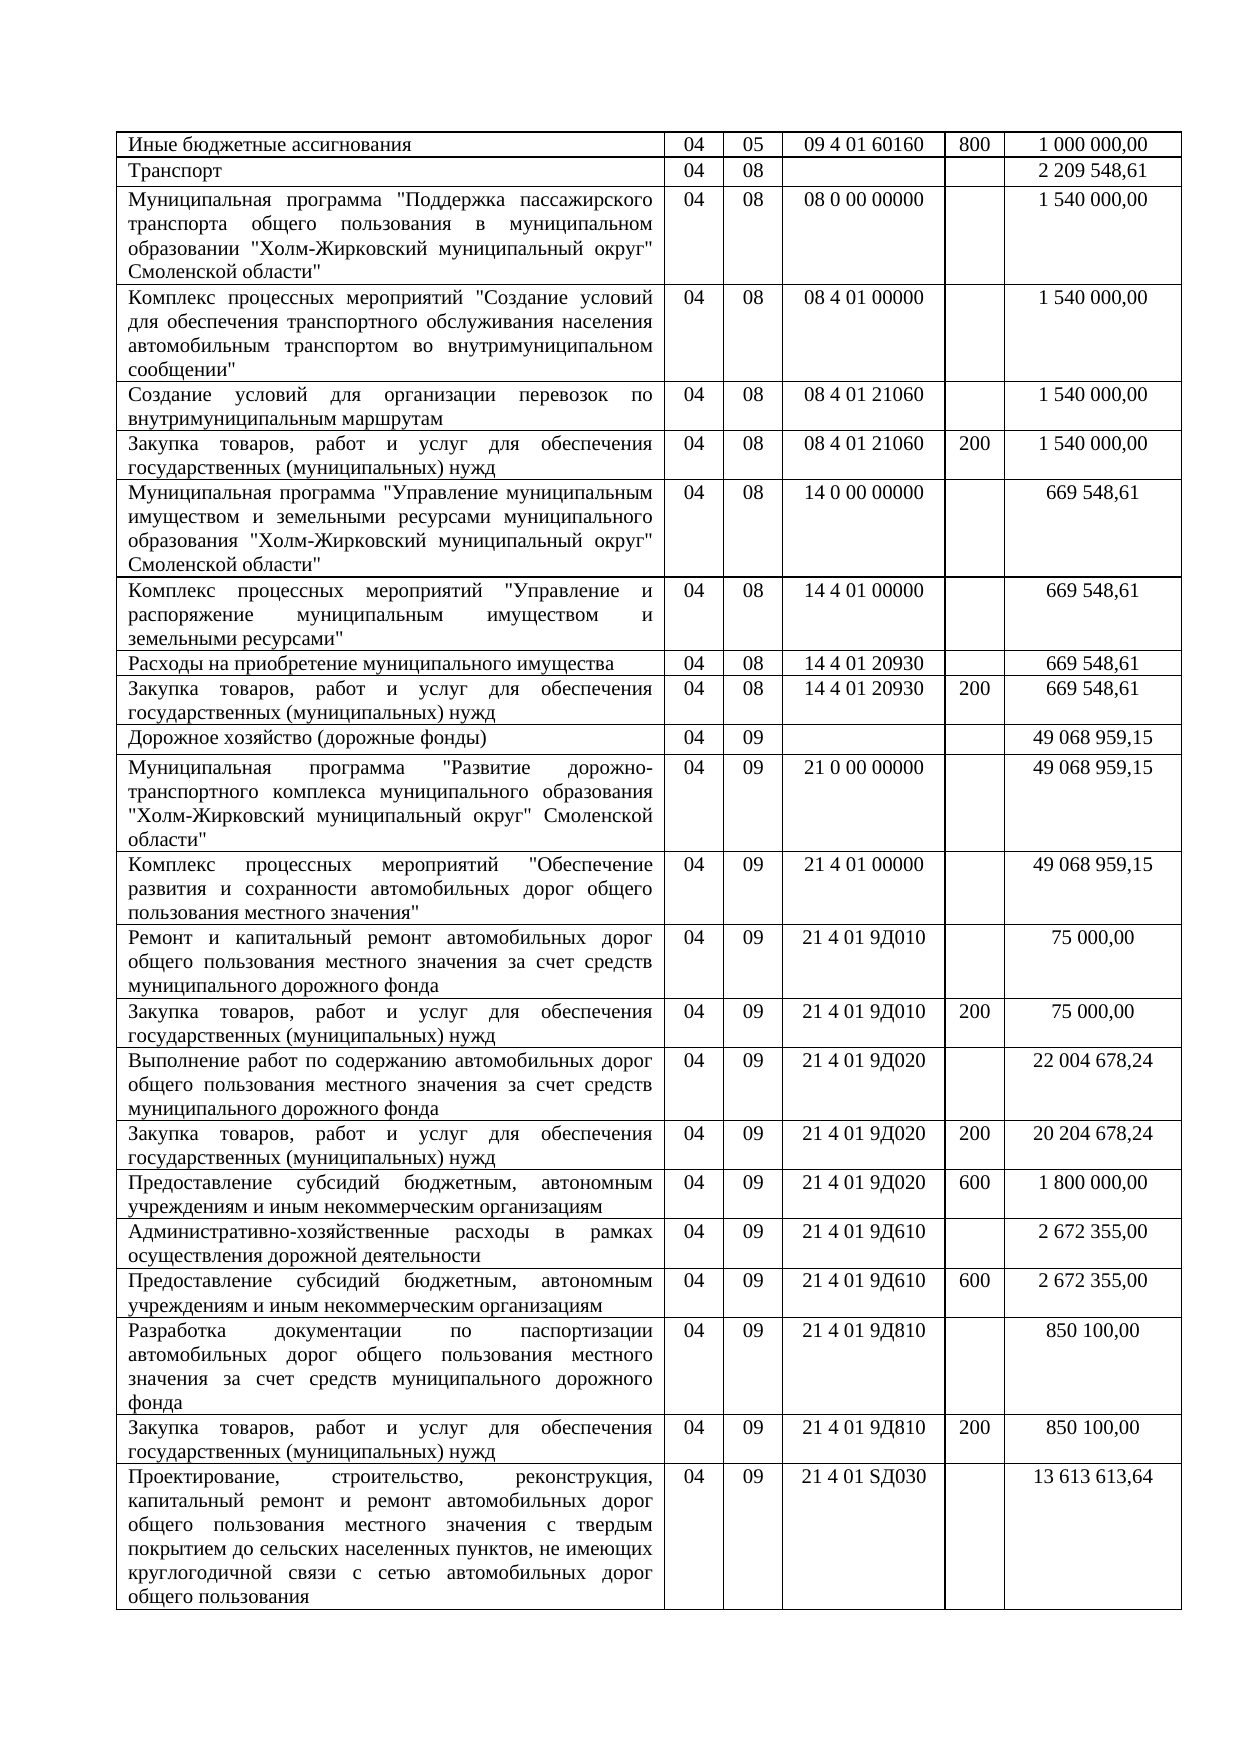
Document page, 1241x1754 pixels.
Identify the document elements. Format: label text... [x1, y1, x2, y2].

table_cell 04 [665, 187, 723, 283]
table_cell 09 [724, 1121, 782, 1169]
table_cell Дорожное хозяйство (дорожные фонды) [117, 725, 664, 754]
table_cell 09 [724, 1464, 782, 1608]
table_cell 20 204 678,24 [1005, 1121, 1181, 1169]
table_cell [946, 755, 1004, 851]
table_cell Комплекс процессных мероприятий "Управление и распоряжение муниципальным имуществом и земельными ресурсами" [117, 578, 664, 650]
table_cell 49 068 959,15 [1005, 755, 1181, 851]
table_cell 21 4 01 9Д020 [783, 1170, 944, 1218]
table_cell Комплекс процессных мероприятий "Создание условий для обеспечения транспортного обслуживания населения автомобильным транспортом во внутримуниципальном сообщении" [117, 285, 664, 381]
table_cell 08 [724, 578, 782, 650]
table_cell 04 [665, 578, 723, 650]
table_cell Проектирование, строительство, реконструкция, капитальный ремонт и ремонт автомобильных дорог общего пользования местного значения с твердым покрытием до сельских населенных пунктов, не имеющих круглогодичной связи с сетью автомобильных дорог общего пользования [117, 1464, 664, 1608]
table_cell 04 [665, 382, 723, 430]
table_cell 21 4 01 9Д020 [783, 1121, 944, 1169]
table_cell 04 [665, 1170, 723, 1218]
table_cell 08 [724, 431, 782, 479]
table_cell 1 000 000,00 [1005, 133, 1181, 156]
table_cell 09 4 01 60160 [783, 133, 944, 156]
table_cell 04 [665, 431, 723, 479]
table_cell [946, 1318, 1004, 1414]
table_cell 08 [724, 158, 782, 186]
table_cell 08 [724, 480, 782, 576]
table_cell 08 0 00 00000 [783, 187, 944, 283]
table_cell 600 [946, 1269, 1004, 1317]
table_cell Транспорт [117, 158, 664, 186]
table_cell Иные бюджетные ассигнования [117, 133, 664, 156]
table_cell 850 100,00 [1005, 1415, 1181, 1463]
table_cell Муниципальная программа "Управление муниципальным имуществом и земельными ресурсами муниципального образования "Холм-Жирковский муниципальный округ" Смоленской области" [117, 480, 664, 576]
table_cell 14 4 01 20930 [783, 651, 944, 675]
table_cell [783, 725, 944, 754]
table_cell 600 [946, 1170, 1004, 1218]
table_cell Выполнение работ по содержанию автомобильных дорог общего пользования местного значения за счет средств муниципального дорожного фонда [117, 1048, 664, 1120]
table_cell Закупка товаров, работ и услуг для обеспечения государственных (муниципальных) нужд [117, 431, 664, 479]
table_cell 08 [724, 651, 782, 675]
table_cell 04 [665, 676, 723, 724]
table_cell [946, 285, 1004, 381]
table_cell Закупка товаров, работ и услуг для обеспечения государственных (муниципальных) нужд [117, 999, 664, 1047]
table_cell 21 4 01 9Д810 [783, 1415, 944, 1463]
table_cell 04 [665, 158, 723, 186]
table_cell 1 540 000,00 [1005, 285, 1181, 381]
table_cell [946, 158, 1004, 186]
table_cell 21 4 01 9Д810 [783, 1318, 944, 1414]
table_cell [946, 1464, 1004, 1608]
table_cell Муниципальная программа "Поддержка пассажирского транспорта общего пользования в муниципальном образовании "Холм-Жирковский муниципальный округ" Смоленской области" [117, 187, 664, 283]
table_cell 850 100,00 [1005, 1318, 1181, 1414]
table_cell 09 [724, 925, 782, 997]
table_cell 1 800 000,00 [1005, 1170, 1181, 1218]
table_cell [946, 1219, 1004, 1267]
table_cell 200 [946, 999, 1004, 1047]
table_cell 14 0 00 00000 [783, 480, 944, 576]
table_cell 04 [665, 725, 723, 754]
table_cell 04 [665, 1048, 723, 1120]
table_cell 08 [724, 187, 782, 283]
table_cell 669 548,61 [1005, 578, 1181, 650]
table_cell 04 [665, 1415, 723, 1463]
table_cell 21 4 01 SД030 [783, 1464, 944, 1608]
table_cell 04 [665, 755, 723, 851]
table_cell Предоставление субсидий бюджетным, автономным учреждениям и иным некоммерческим организациям [117, 1170, 664, 1218]
table_cell Разработка документации по паспортизации автомобильных дорог общего пользования местного значения за счет средств муниципального дорожного фонда [117, 1318, 664, 1414]
table_cell 21 0 00 00000 [783, 755, 944, 851]
table_cell 1 540 000,00 [1005, 431, 1181, 479]
table_cell 49 068 959,15 [1005, 725, 1181, 754]
table_cell Административно-хозяйственные расходы в рамках осуществления дорожной деятельности [117, 1219, 664, 1267]
table_cell Комплекс процессных мероприятий "Обеспечение развития и сохранности автомобильных дорог общего пользования местного значения" [117, 852, 664, 924]
table_cell [783, 158, 944, 186]
table_cell 04 [665, 480, 723, 576]
table_cell [946, 578, 1004, 650]
table_cell Предоставление субсидий бюджетным, автономным учреждениям и иным некоммерческим организациям [117, 1269, 664, 1317]
table_cell 200 [946, 1415, 1004, 1463]
table_cell 49 068 959,15 [1005, 852, 1181, 924]
table_cell 669 548,61 [1005, 651, 1181, 675]
table_cell 2 672 355,00 [1005, 1269, 1181, 1317]
table_cell 08 [724, 285, 782, 381]
table_cell [946, 382, 1004, 430]
table_cell 1 540 000,00 [1005, 187, 1181, 283]
table_cell Муниципальная программа "Развитие дорожно-транспортного комплекса муниципального образования "Холм-Жирковский муниципальный округ" Смоленской области" [117, 755, 664, 851]
table_cell Закупка товаров, работ и услуг для обеспечения государственных (муниципальных) нужд [117, 676, 664, 724]
table_cell 2 209 548,61 [1005, 158, 1181, 186]
table_cell 08 [724, 382, 782, 430]
table_cell 04 [665, 1121, 723, 1169]
table_cell 04 [665, 1318, 723, 1414]
table_cell [946, 725, 1004, 754]
table_cell [946, 480, 1004, 576]
table_cell 200 [946, 1121, 1004, 1169]
table_cell 21 4 01 9Д610 [783, 1219, 944, 1267]
table_cell 21 4 01 9Д010 [783, 925, 944, 997]
table_cell [946, 187, 1004, 283]
table_cell 800 [946, 133, 1004, 156]
table_cell 21 4 01 9Д610 [783, 1269, 944, 1317]
table_cell 21 4 01 00000 [783, 852, 944, 924]
table_cell 75 000,00 [1005, 925, 1181, 997]
table_cell 09 [724, 1219, 782, 1267]
table_cell 09 [724, 755, 782, 851]
table_cell 04 [665, 1219, 723, 1267]
table_cell Закупка товаров, работ и услуг для обеспечения государственных (муниципальных) нужд [117, 1415, 664, 1463]
table_cell 200 [946, 431, 1004, 479]
table_cell Ремонт и капитальный ремонт автомобильных дорог общего пользования местного значения за счет средств муниципального дорожного фонда [117, 925, 664, 997]
table_cell 04 [665, 925, 723, 997]
table_cell Расходы на приобретение муниципального имущества [117, 651, 664, 675]
table_cell 08 [724, 676, 782, 724]
table_cell 09 [724, 1269, 782, 1317]
table_cell [946, 852, 1004, 924]
table_cell 09 [724, 999, 782, 1047]
table_cell 09 [724, 725, 782, 754]
table_cell [946, 925, 1004, 997]
table_cell 13 613 613,64 [1005, 1464, 1181, 1608]
table_cell 669 548,61 [1005, 480, 1181, 576]
table_cell [946, 651, 1004, 675]
table_cell Закупка товаров, работ и услуг для обеспечения государственных (муниципальных) нужд [117, 1121, 664, 1169]
table_cell [946, 1048, 1004, 1120]
table_cell 04 [665, 1464, 723, 1608]
table_cell 05 [724, 133, 782, 156]
table_cell 21 4 01 9Д010 [783, 999, 944, 1047]
table_cell 200 [946, 676, 1004, 724]
table_cell 22 004 678,24 [1005, 1048, 1181, 1120]
table_cell 04 [665, 651, 723, 675]
table_cell 08 4 01 00000 [783, 285, 944, 381]
table_cell 669 548,61 [1005, 676, 1181, 724]
table_cell 21 4 01 9Д020 [783, 1048, 944, 1120]
table_cell 04 [665, 133, 723, 156]
table_cell 09 [724, 1318, 782, 1414]
table_cell 09 [724, 1415, 782, 1463]
table_cell 04 [665, 999, 723, 1047]
table_cell Создание условий для организации перевозок по внутримуниципальным маршрутам [117, 382, 664, 430]
table_cell 75 000,00 [1005, 999, 1181, 1047]
table_cell 14 4 01 00000 [783, 578, 944, 650]
table_cell 14 4 01 20930 [783, 676, 944, 724]
table_cell 09 [724, 1170, 782, 1218]
table_cell 04 [665, 1269, 723, 1317]
table_cell 04 [665, 852, 723, 924]
table_cell 09 [724, 852, 782, 924]
table_cell 2 672 355,00 [1005, 1219, 1181, 1267]
table_cell 08 4 01 21060 [783, 431, 944, 479]
table_cell 04 [665, 285, 723, 381]
table_cell 08 4 01 21060 [783, 382, 944, 430]
table_cell 1 540 000,00 [1005, 382, 1181, 430]
table_cell 09 [724, 1048, 782, 1120]
